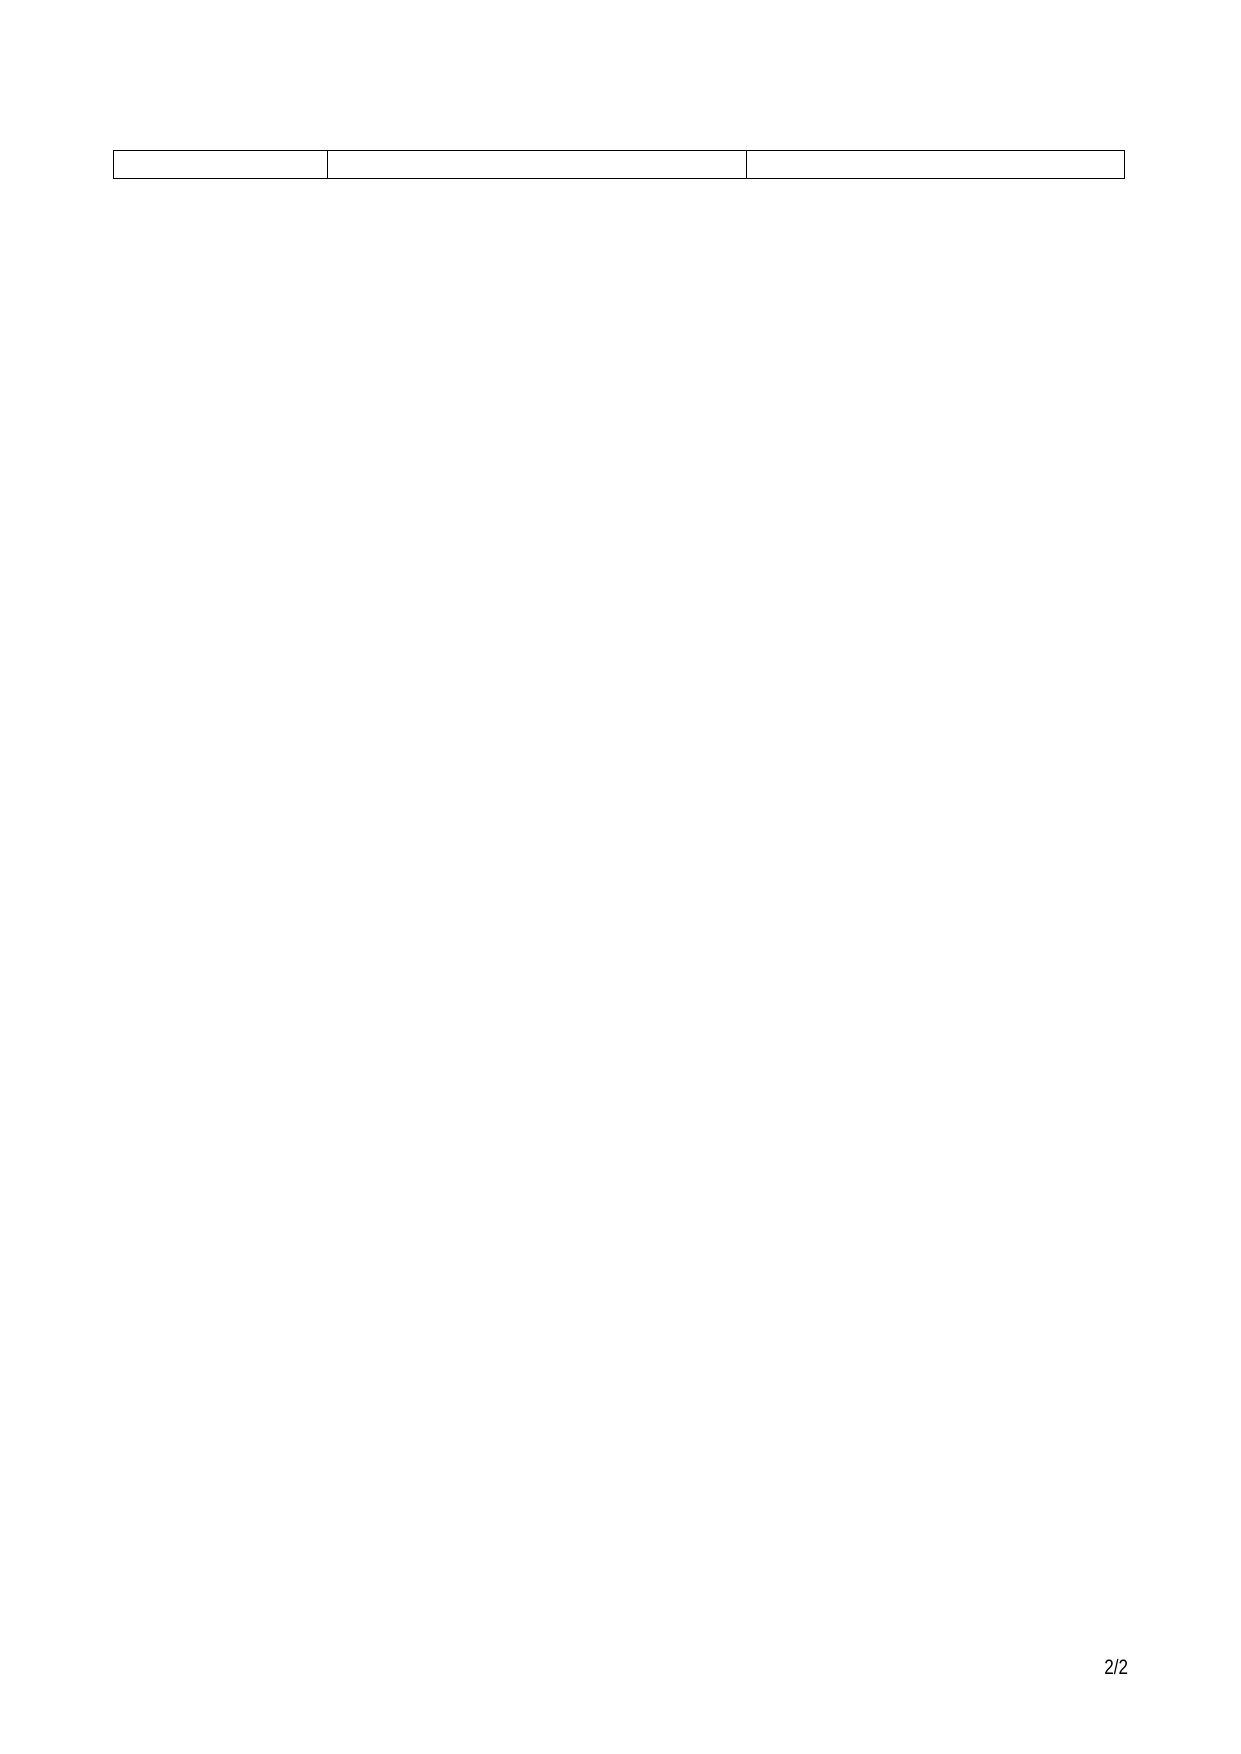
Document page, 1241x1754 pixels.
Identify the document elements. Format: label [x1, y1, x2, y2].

table_cell [114, 151, 327, 177]
table_cell [328, 151, 746, 177]
table_cell [747, 151, 1124, 177]
